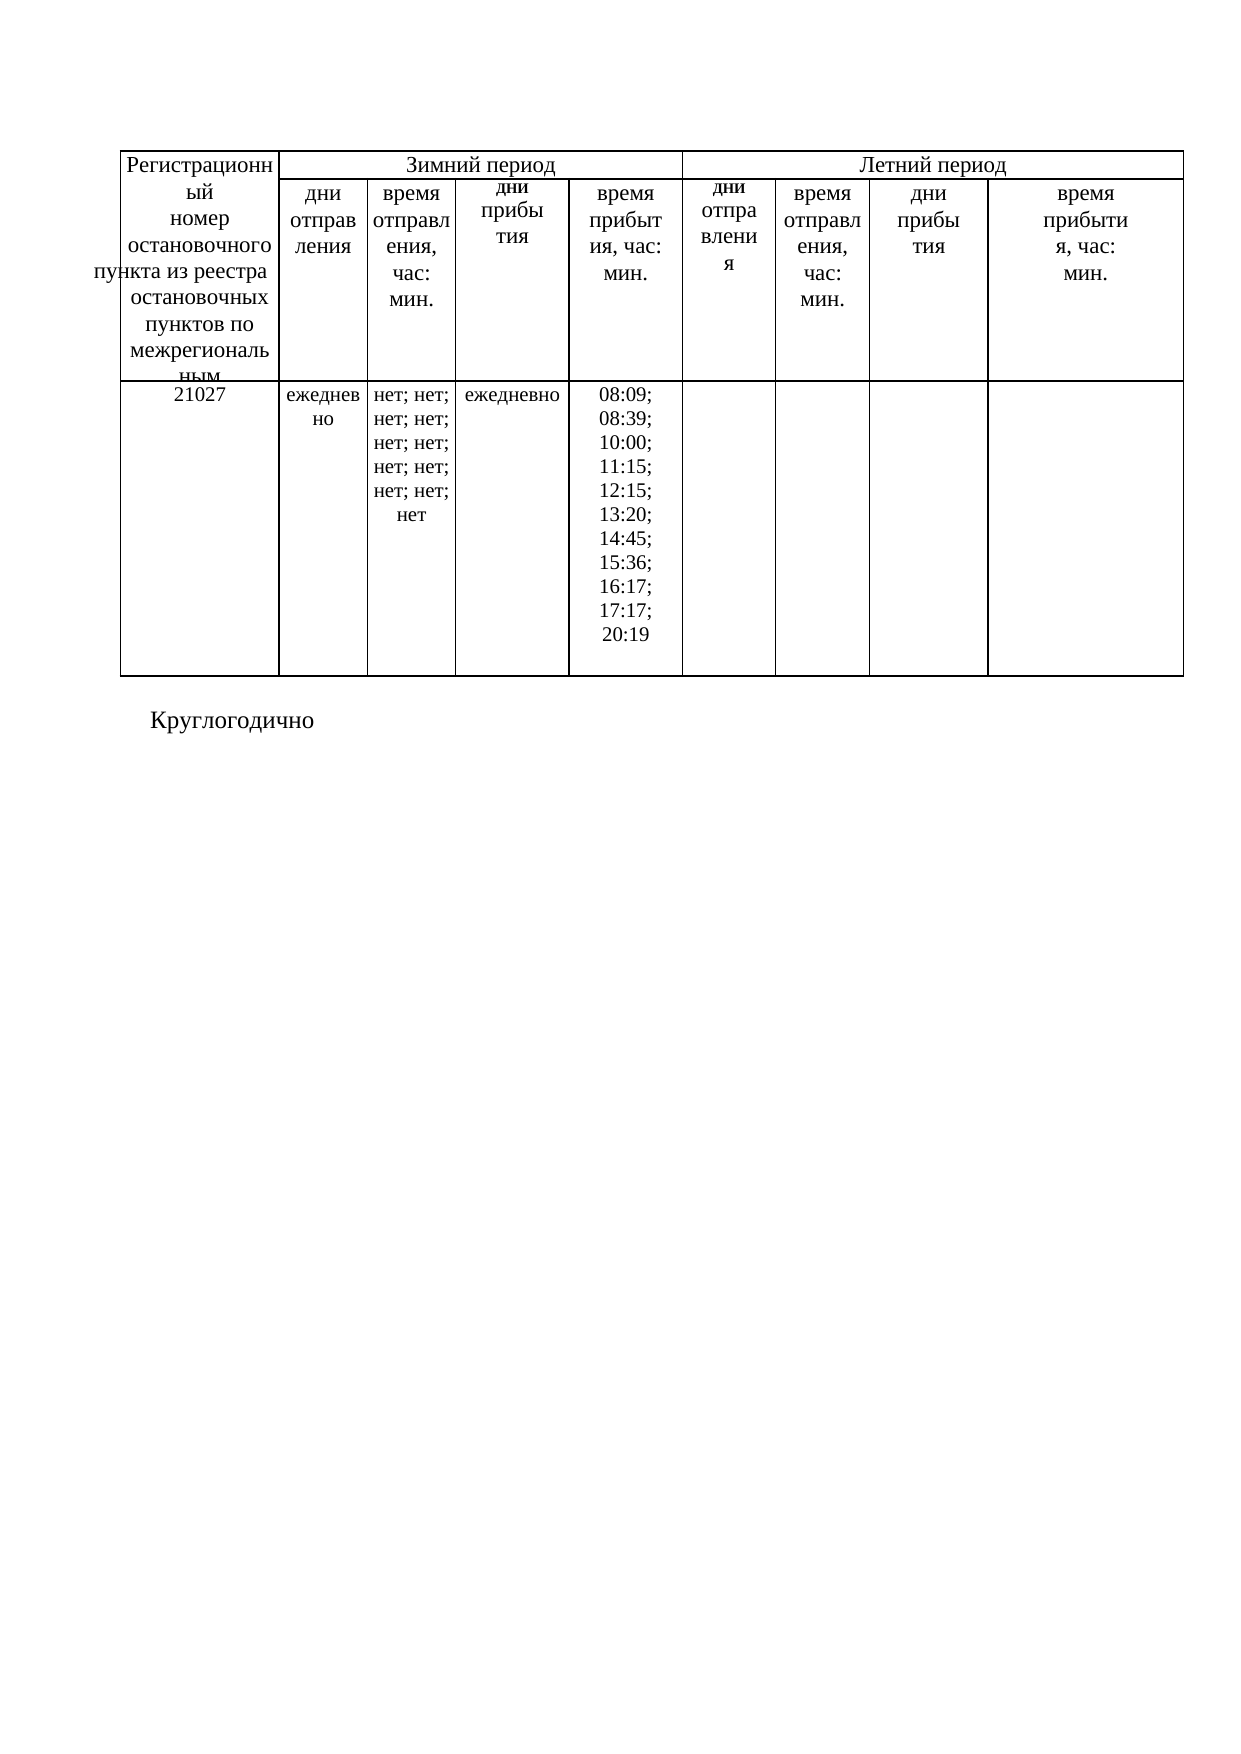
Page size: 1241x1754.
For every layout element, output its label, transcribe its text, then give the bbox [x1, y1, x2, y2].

table_cell время отправл ения, час: мин. [776, 180, 869, 380]
table_cell [989, 382, 1183, 675]
table_cell время прибыти я, час: мин. [989, 180, 1183, 380]
table_cell время прибыт ия, час: мин. [570, 180, 682, 380]
table_cell ДНИ прибы тия [456, 180, 568, 380]
table_cell время отправл ения, час: мин. [368, 180, 455, 380]
table_cell ежедневно [280, 382, 367, 675]
table_cell [683, 382, 775, 675]
table_header Зимний период [280, 152, 682, 178]
table_cell 08:09; 08:39; 10:00; 11:15; 12:15; 13:20; 14:45; 15:36; 16:17; 17:17; 20:19 [570, 382, 682, 675]
table_cell ДНИ отпра влени я [683, 180, 775, 380]
text Круглогодично [150, 705, 1090, 734]
table_cell дни отправ ления [280, 180, 367, 380]
table_header Регистрационный номер остановочного пункта из реестра остановочных пунктов по межрегиональным маршрутам регулярных перевозок [121, 152, 278, 380]
table_cell 21027 [121, 382, 278, 675]
table_cell [776, 382, 869, 675]
table_cell дни прибы тия [870, 180, 987, 380]
table_cell нет; нет; нет; нет; нет; нет; нет; нет; нет; нет; нет [368, 382, 455, 675]
table_cell ежедневно [456, 382, 568, 675]
table_header Летний период [683, 152, 1183, 178]
table_cell [870, 382, 987, 675]
